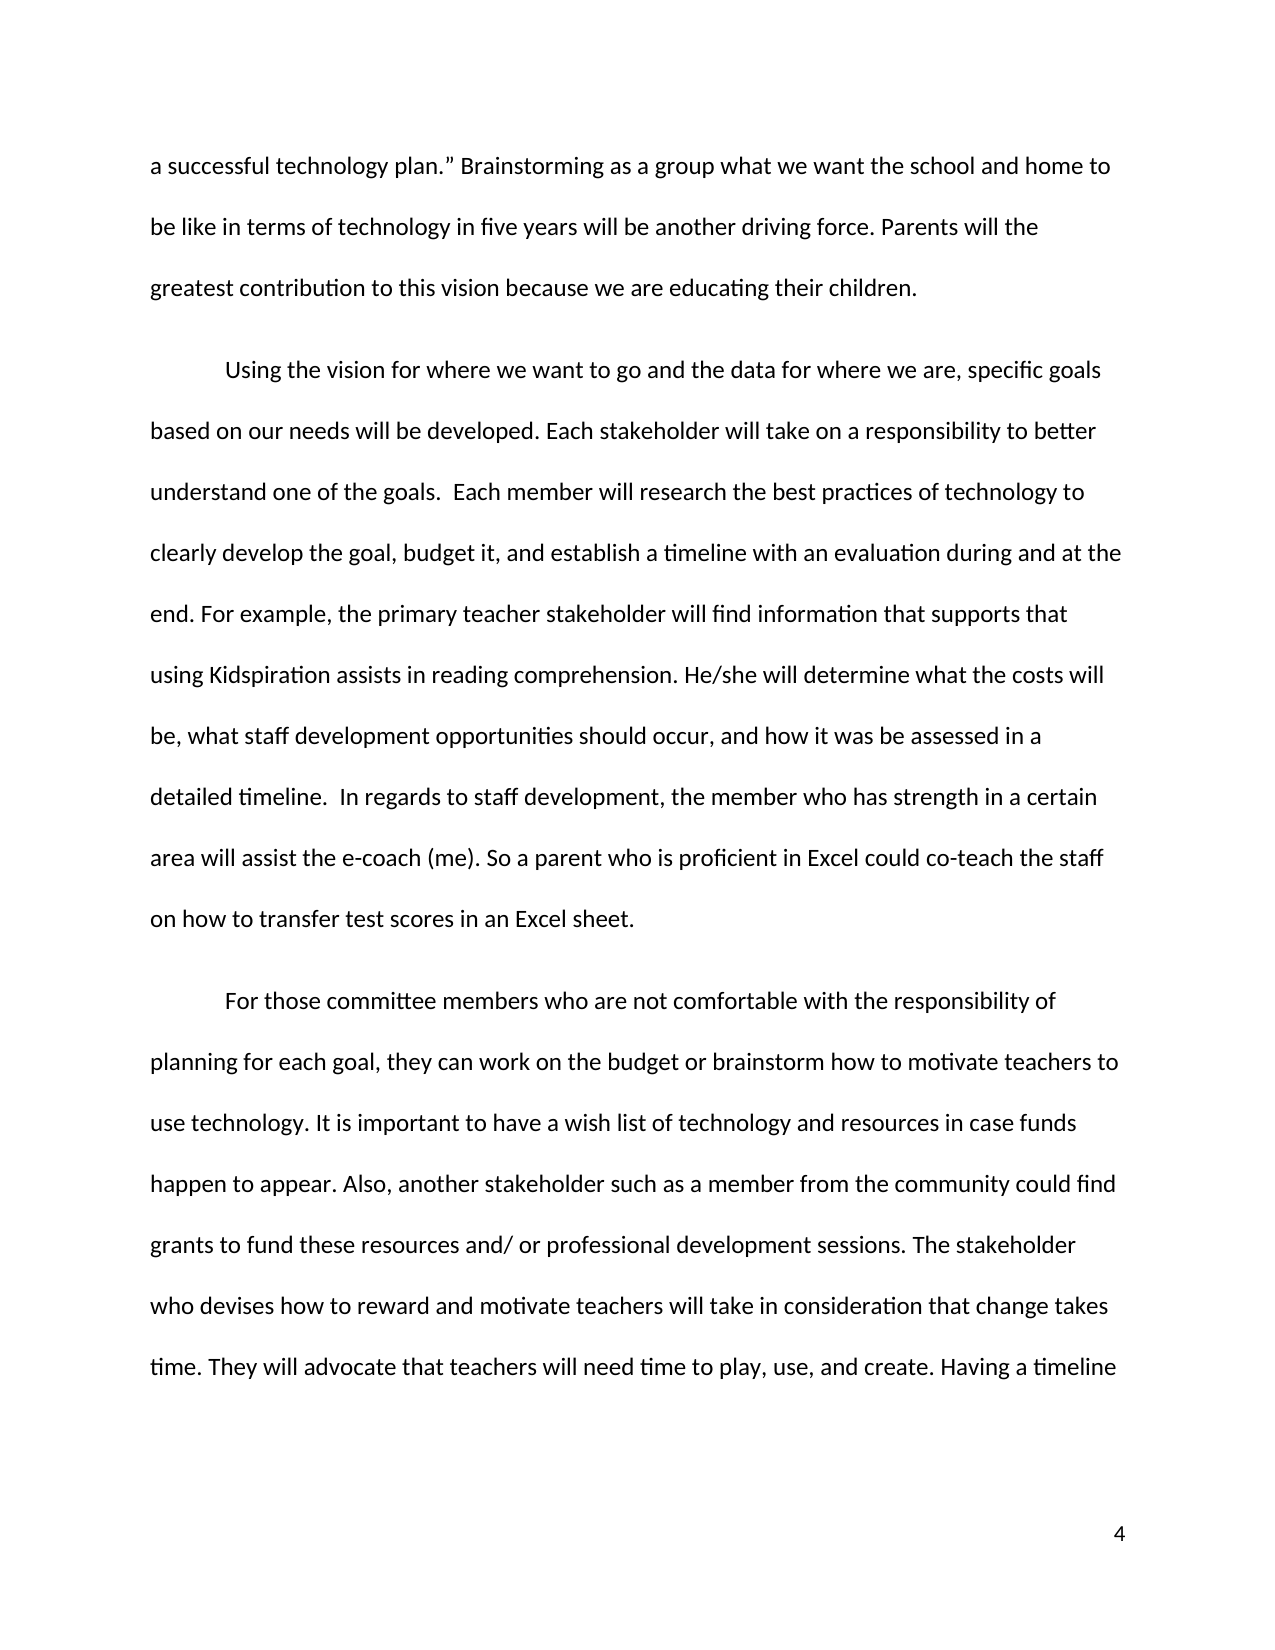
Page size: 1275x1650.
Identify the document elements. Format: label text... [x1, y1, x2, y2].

text Using the vision for where we want to go and the data for where we are, specific goals based on our needs will be developed. Each stakeholder will take on a responsibility to better understand one of the goals. Each member will research the best practices of technology to clearly develop the goal, budget it, and establish a timeline with an evaluation during and at the end. For example, the primary teacher stakeholder will find information that supports that using Kidspiration assists in reading comprehension. He/she will determine what the costs will be, what staff development opportunities should occur, and how it was be assessed in a detailed timeline. In regards to staff development, the member who has strength in a certain area will assist the e-coach (me). So a parent who is proficient in Excel could co-teach the staff on how to transfer test scores in an Excel sheet. [150, 354, 1125, 934]
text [150, 985, 1125, 1382]
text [150, 150, 1125, 303]
